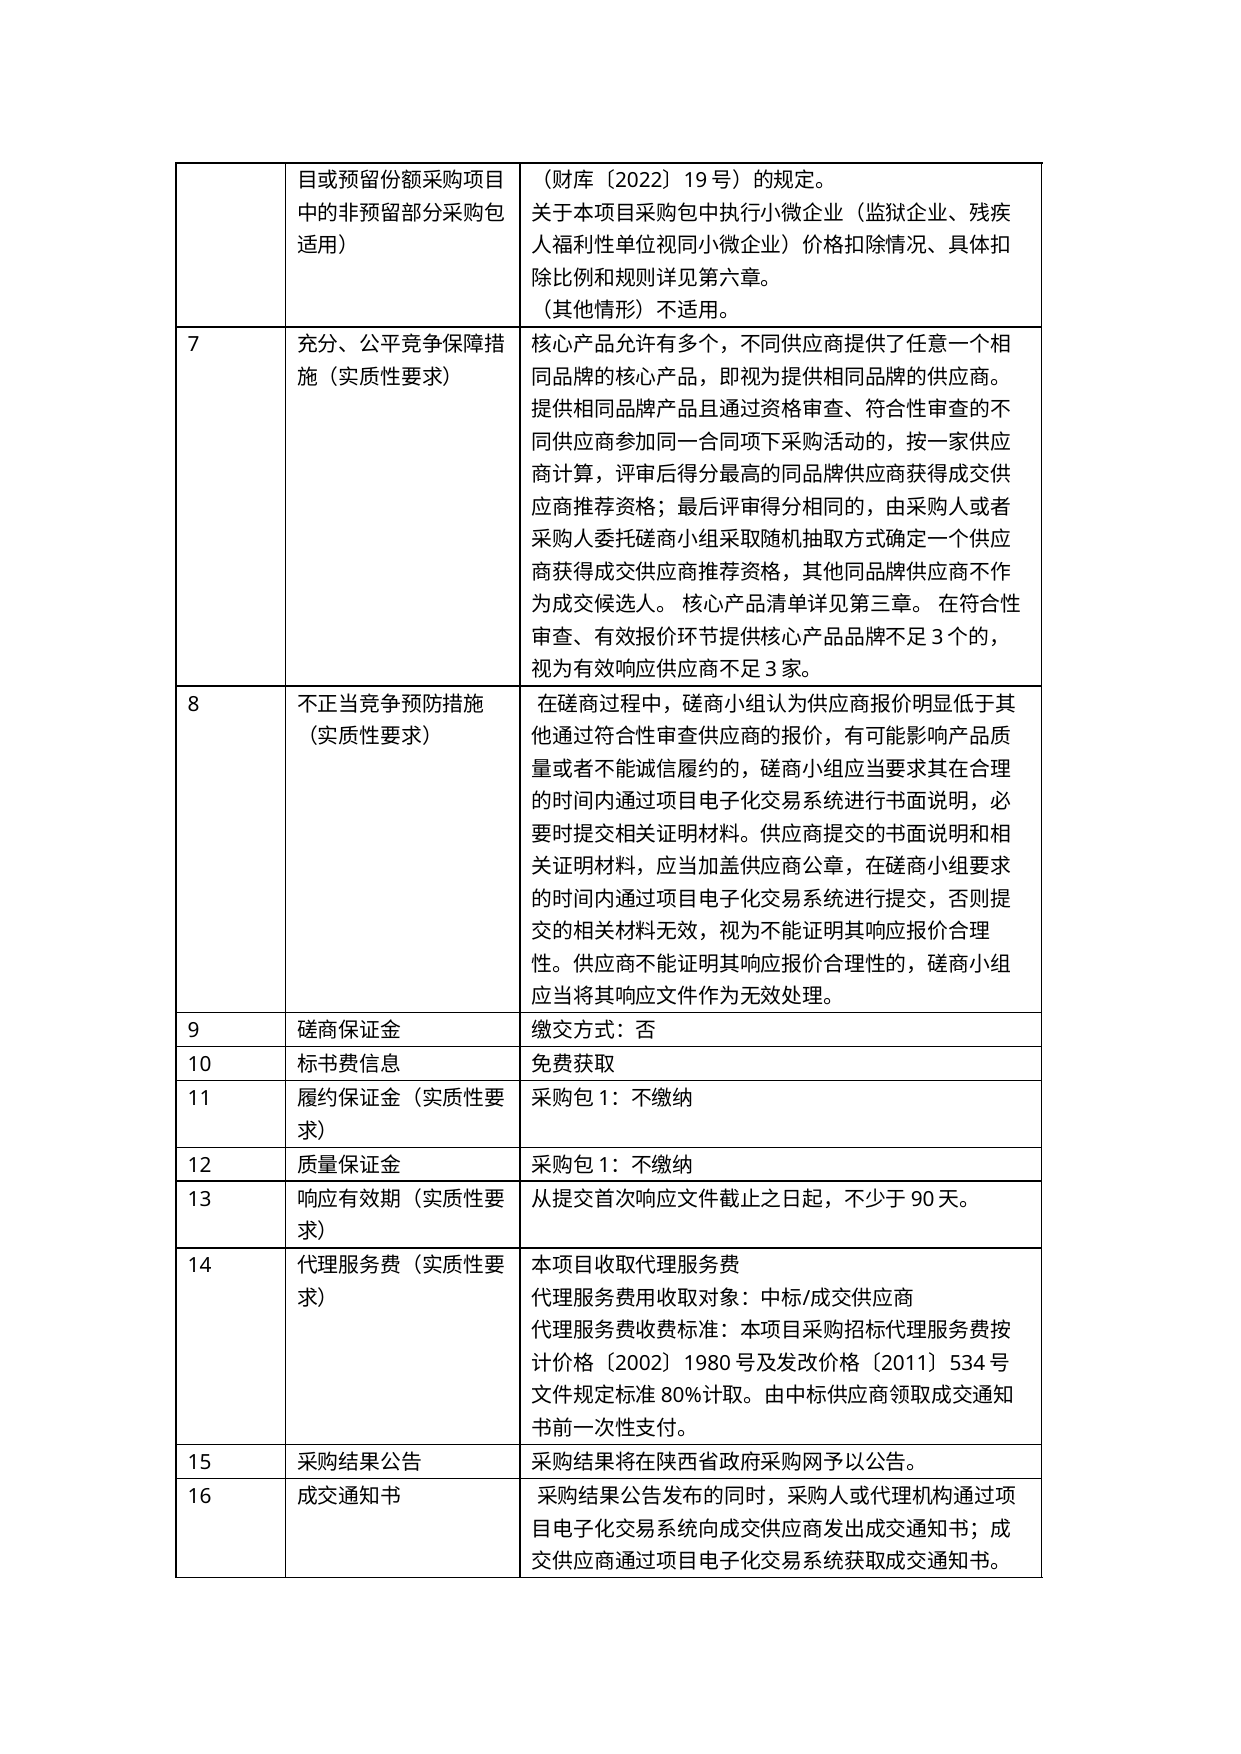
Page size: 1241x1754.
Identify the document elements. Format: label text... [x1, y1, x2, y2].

table_cell 采购包1：不缴纳 [521, 1081, 1041, 1146]
table_cell 10 [177, 1047, 285, 1080]
table_cell 不正当竞争预防措施 （实质性要求） [286, 687, 519, 1012]
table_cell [286, 164, 519, 326]
table_cell 15 [177, 1445, 285, 1478]
table_cell 7 [177, 328, 285, 685]
table_cell 核心产品允许有多个，不同供应商提供了任意一个相同品牌的核心产品，即视为提供相同品牌的供应商。 提供相同品牌产品且通过资格审查、符合性审查的不同供应商参加同一合同项下采购活动的，按一家供应商计算，评审后得分最高的同品牌供应商获得成交供应商推荐资格；最后评审得分相同的，由采购人或者采购人委托磋商小组采取随机抽取方式确定一个供应商获得成交供应商推荐资格，其他同品牌供应商不作为成交候选人。 核心产品清单详见第三章。 在符合性审查、有效报价环节提供核心产品品牌不足3个的，视为有效响应供应商不足3家。 [521, 328, 1041, 685]
table_cell 代理服务费（实质性要求） [286, 1249, 519, 1443]
table_cell 成交通知书 [286, 1479, 519, 1577]
table_cell 13 [177, 1182, 285, 1247]
table_cell 14 [177, 1249, 285, 1443]
table_cell 9 [177, 1013, 285, 1046]
table_cell 质量保证金 [286, 1148, 519, 1180]
table_cell 采购结果将在陕西省政府采购网予以公告。 [521, 1445, 1041, 1478]
table_cell 从提交首次响应文件截止之日起，不少于90天。 [521, 1182, 1041, 1247]
table_cell 采购结果公告 [286, 1445, 519, 1478]
table_cell 标书费信息 [286, 1047, 519, 1080]
table_cell 充分、公平竞争保障措施（实质性要求） [286, 328, 519, 685]
table_cell 11 [177, 1081, 285, 1146]
table_cell 16 [177, 1479, 285, 1577]
table_cell 8 [177, 687, 285, 1012]
table_cell 6 [177, 164, 285, 326]
table_cell 响应有效期（实质性要求） [286, 1182, 519, 1247]
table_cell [521, 164, 1041, 326]
table_cell 在磋商过程中，磋商小组认为供应商报价明显低于其他通过符合性审查供应商的报价，有可能影响产品质量或者不能诚信履约的，磋商小组应当要求其在合理的时间内通过项目电子化交易系统进行书面说明，必要时提交相关证明材料。供应商提交的书面说明和相关证明材料，应当加盖供应商公章，在磋商小组要求的时间内通过项目电子化交易系统进行提交，否则提交的相关材料无效，视为不能证明其响应报价合理性。供应商不能证明其响应报价合理性的，磋商小组应当将其响应文件作为无效处理。 [521, 687, 1041, 1012]
table_cell 免费获取 [521, 1047, 1041, 1080]
table_cell 采购结果公告发布的同时，采购人或代理机构通过项目电子化交易系统向成交供应商发出成交通知书；成交供应商通过项目电子化交易系统获取成交通知书。 [521, 1479, 1041, 1577]
table_cell 采购包1：不缴纳 [521, 1148, 1041, 1180]
table_cell 缴交方式：否 [521, 1013, 1041, 1046]
table_cell 磋商保证金 [286, 1013, 519, 1046]
table_cell 本项目收取代理服务费 代理服务费用收取对象：中标/成交供应商 代理服务费收费标准：本项目采购招标代理服务费按计价格〔2002〕1980号及发改价格〔2011〕534号文件规定标准80%计取。由中标供应商领取成交通知书前一次性支付。 [521, 1249, 1041, 1443]
table_cell 履约保证金（实质性要求） [286, 1081, 519, 1146]
table_cell 12 [177, 1148, 285, 1180]
